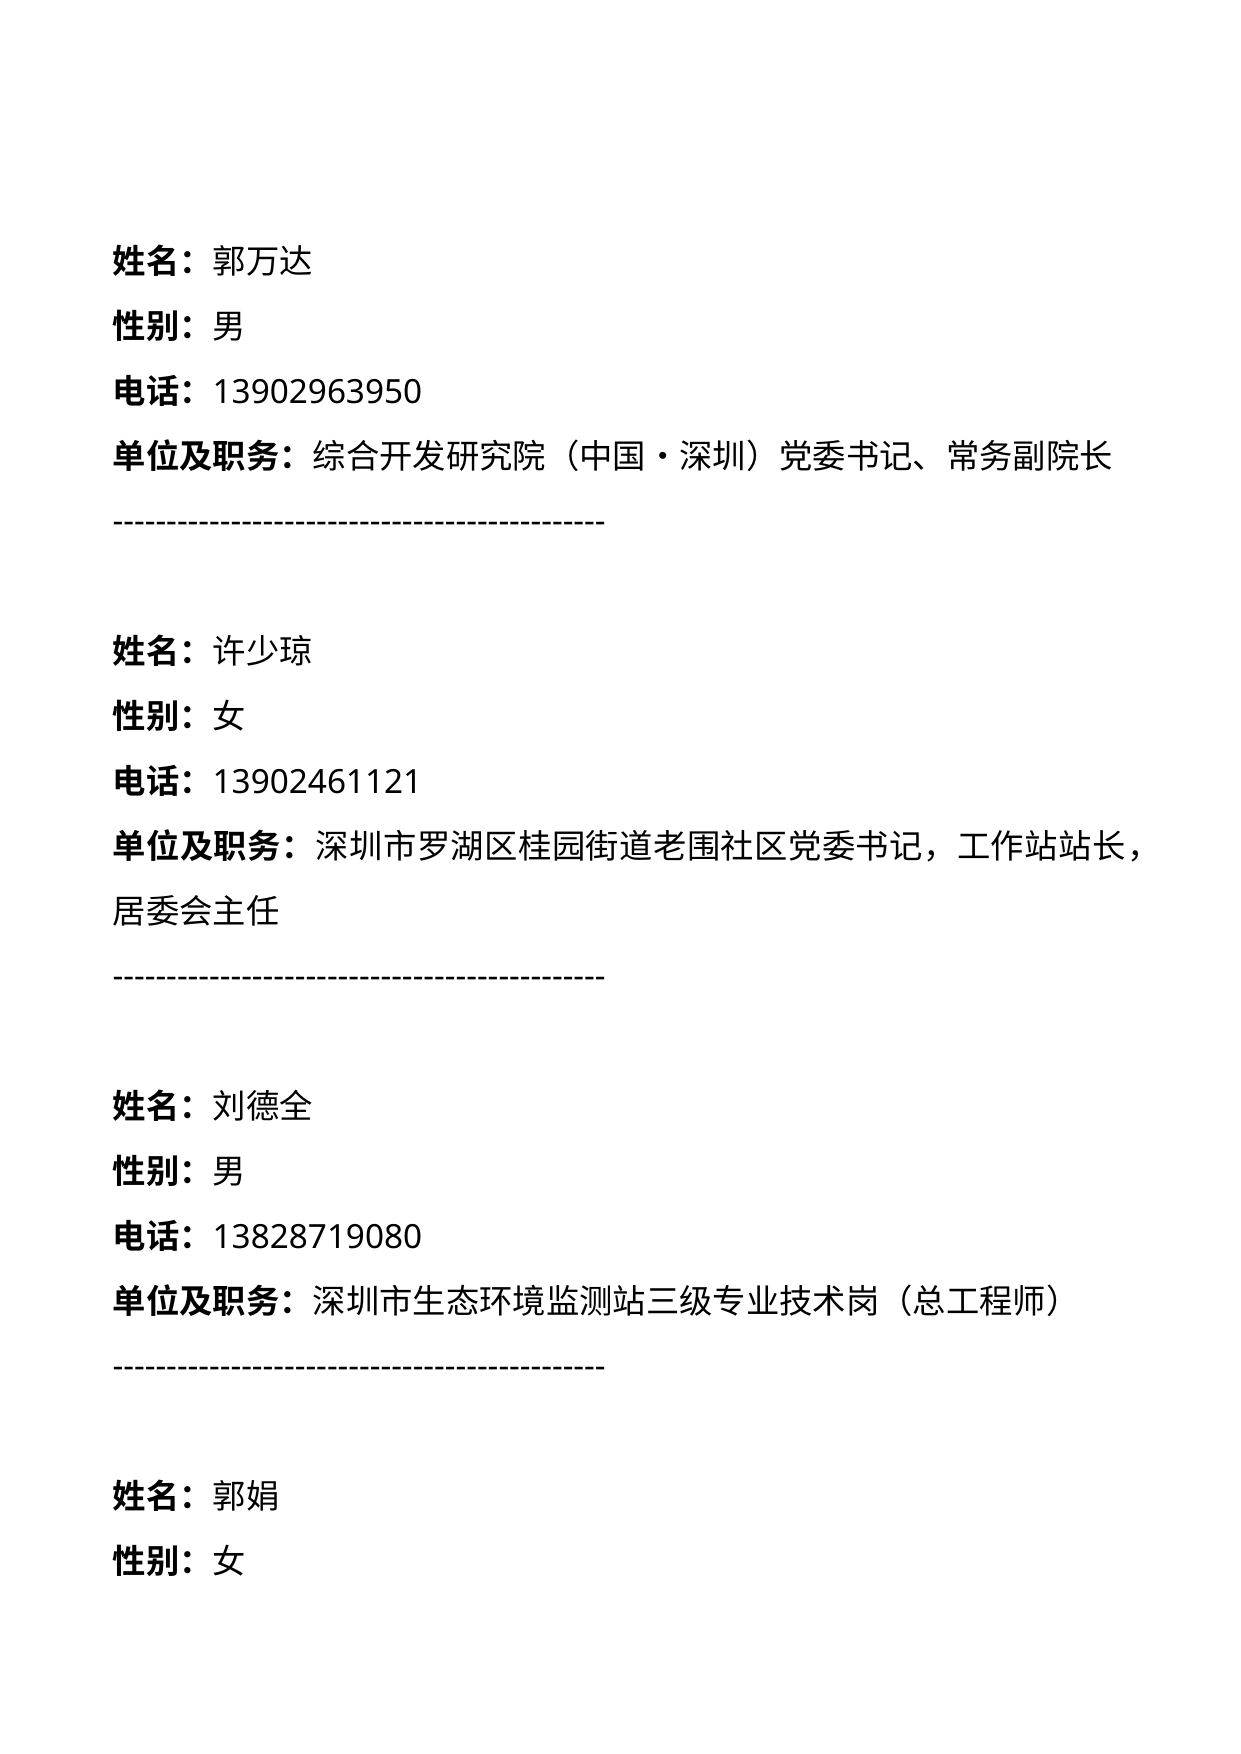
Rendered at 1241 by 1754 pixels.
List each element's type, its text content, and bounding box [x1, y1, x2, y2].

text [112, 487, 1128, 552]
text 姓名：刘德全 [112, 1072, 1128, 1137]
text 姓名：许少琼 [112, 617, 1128, 682]
text 单位及职务：深圳市生态环境监测站三级专业技术岗（总工程师） [112, 1267, 1128, 1332]
text ---------------------------------------------- [112, 942, 1128, 1007]
text 电话：13902461121 [112, 747, 1128, 812]
text 性别：男 [112, 292, 1128, 357]
text 单位及职务：深圳市罗湖区桂园街道老围社区党委书记，工作站站长，居委会主任 [112, 812, 1128, 942]
text 单位及职务：综合开发研究院（中国•深圳）党委书记、常务副院长 [112, 422, 1128, 487]
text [112, 1332, 1128, 1397]
text 电话：13902963950 [112, 357, 1128, 422]
text 姓名：郭万达 [112, 227, 1128, 292]
text 姓名：郭娟 [112, 1462, 1128, 1527]
text 性别：女 [112, 682, 1128, 747]
text 性别：男 [112, 1137, 1128, 1202]
text 性别：女 [112, 1527, 1128, 1592]
text 电话：13828719080 [112, 1202, 1128, 1267]
